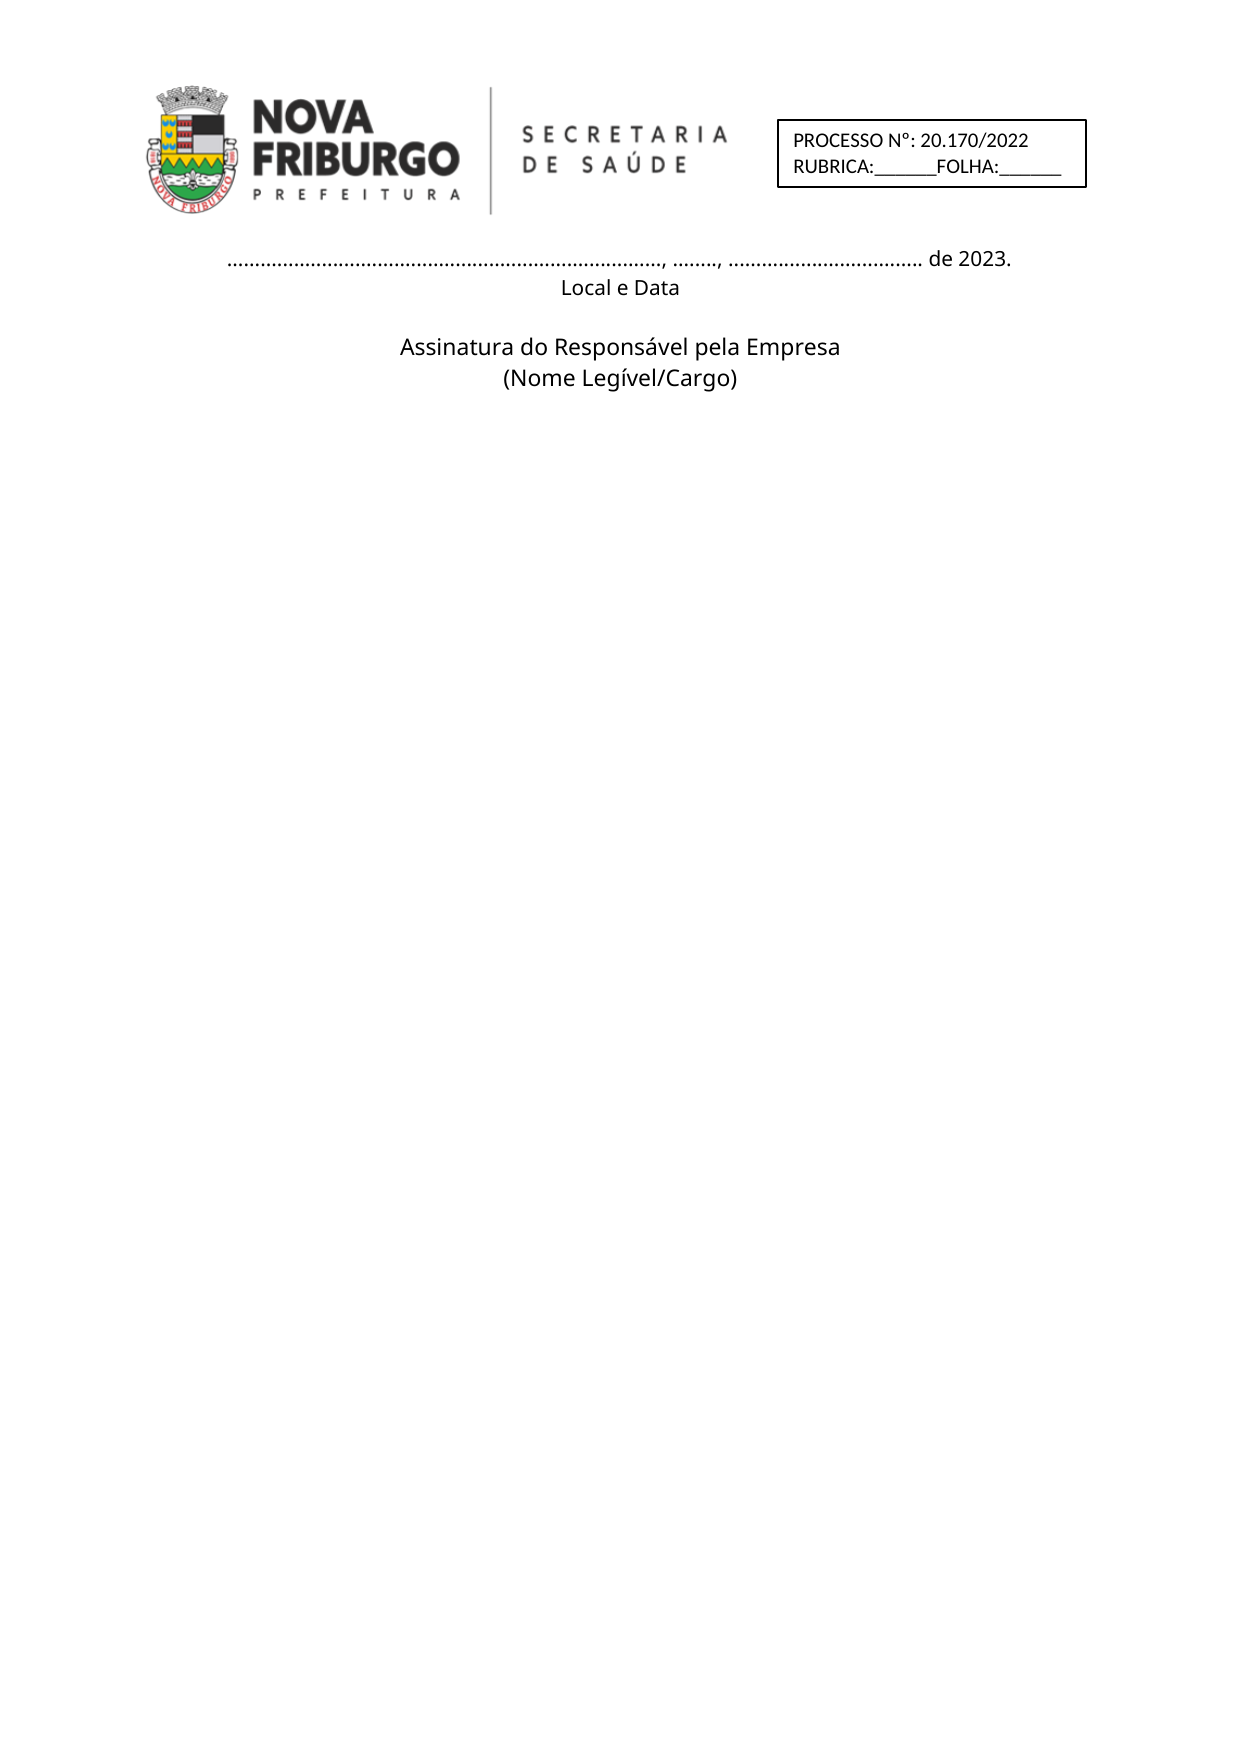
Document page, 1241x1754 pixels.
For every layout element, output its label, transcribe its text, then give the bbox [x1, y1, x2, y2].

text (Nome Legível/Cargo) [148, 362, 1092, 393]
picture [134, 75, 744, 229]
text .............................................................................., ........, ................................... de 2023. [148, 243, 1092, 272]
text Local e Data [148, 272, 1092, 302]
text Assinatura do Responsável pela Empresa [148, 331, 1092, 362]
